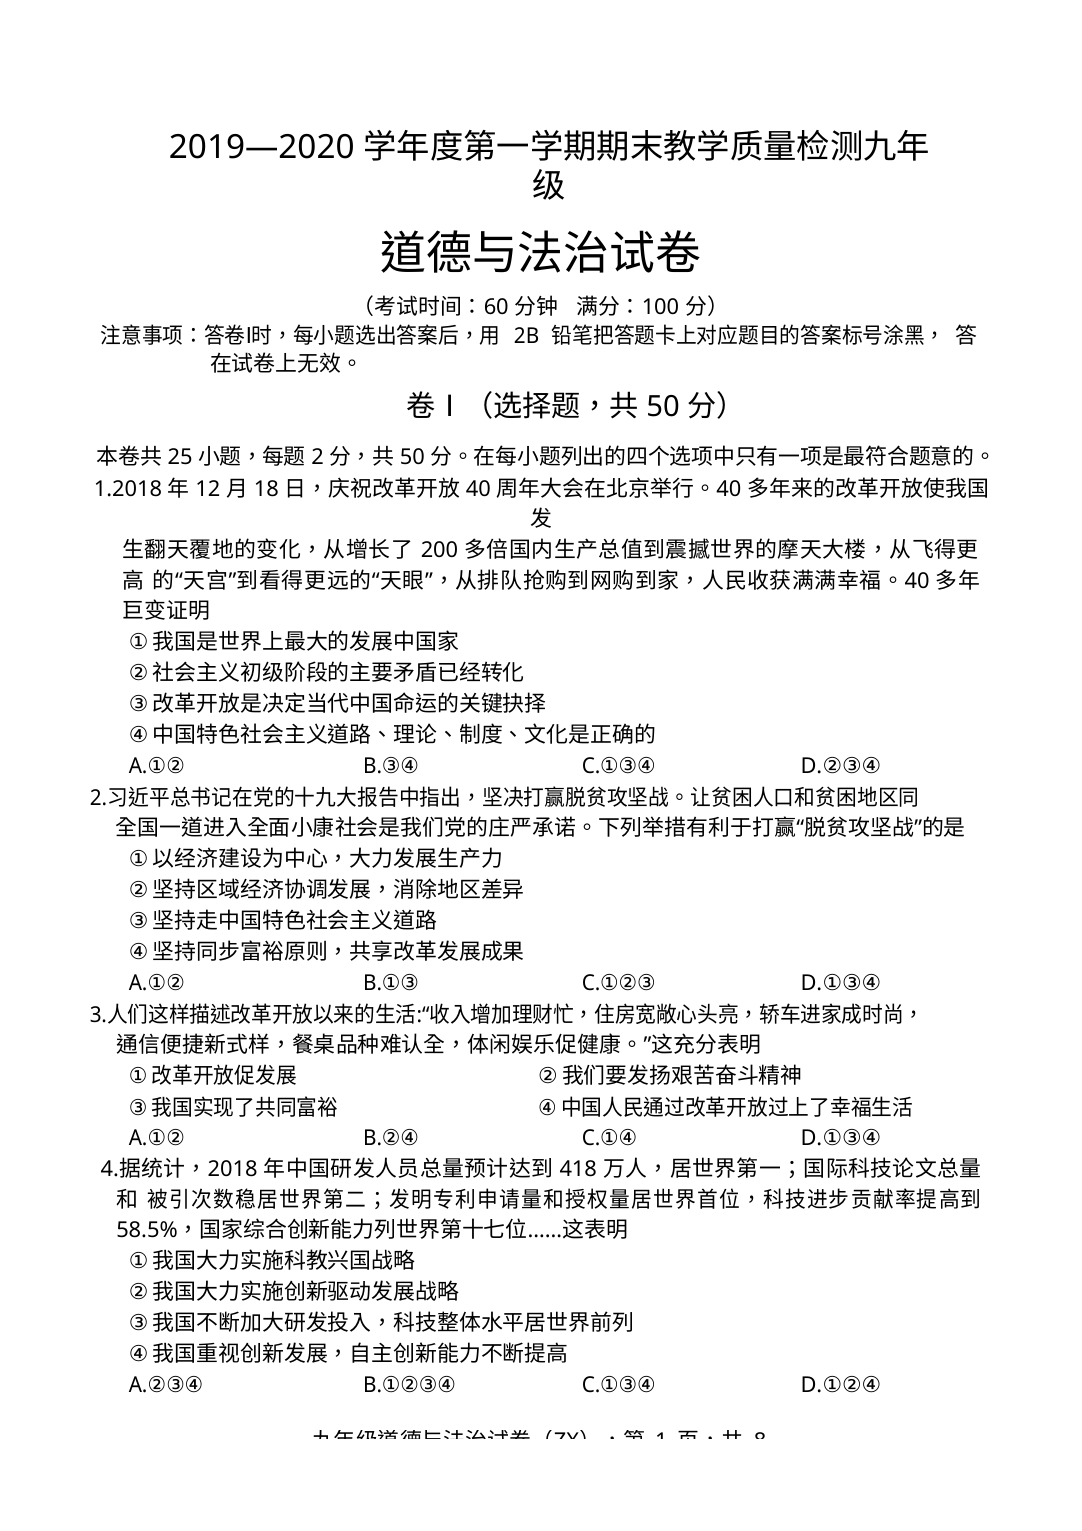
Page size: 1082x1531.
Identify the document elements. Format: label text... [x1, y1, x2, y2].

text ④我国重视创新发展，自主创新能力不断提高 [129, 1338, 992, 1368]
text ④中国特色社会主义道路、理论、制度、文化是正确的 [129, 719, 992, 749]
text 通信便捷新式样，餐桌品种难认全，体闲娱乐促健康。”这充分表明 [116, 1029, 1004, 1059]
text ③我国实现了共同富裕 ④中国人民通过改革开放过上了幸福生活 A.①② B.②④ C.①④ D.①③④ [129, 1092, 932, 1152]
text 道德与法治试卷 [136, 221, 945, 283]
subtitle 卷Ⅰ（选择题，共 50 分） [407, 385, 1004, 425]
text 2.习近平总书记在党的十九大报告中指出，坚决打赢脱贫攻坚战。让贫困人口和贫困地区同 [89, 782, 981, 811]
text ③我国不断加大研发投入，科技整体水平居世界前列 [129, 1307, 992, 1337]
subtitle 2019—2020 学年度第一学期期末教学质量检测九年级 [163, 127, 935, 206]
text 4.据统计，2018 年中国研发人员总量预计达到 418 万人，居世界第一；国际科技论文总量和 被引次数稳居世界第二；发明专利申请量和授权量居世界首位，科技进步贡献率提高到 58.5%，国家综合创新能力列世界第十七位……这表明 [100, 1153, 981, 1244]
text ①以经济建设为中心，大力发展生产力 [129, 843, 992, 873]
text 生翻天覆地的变化，从增长了 200 多倍国内生产总值到震撼世界的摩天大楼，从飞得更高 的“天宫”到看得更远的“天眼”，从排队抢购到网购到家，人民收获满满幸福。40 多年 巨变证明 [122, 534, 981, 625]
text 全国一道进入全面小康社会是我们党的庄严承诺。下列举措有利于打赢“脱贫攻坚战”的是 [115, 812, 1004, 842]
text ②我国大力实施创新驱动发展战略 [129, 1276, 992, 1306]
text A.①② B.①③ C.①②③ D.①③④ [100, 967, 992, 997]
text ③坚持走中国特色社会主义道路 [129, 905, 992, 935]
text 注意事项：答卷Ⅰ时，每小题选出答案后，用 2B 铅笔把答题卡上对应题目的答案标号涂黑， 答在试卷上无效。 [100, 322, 981, 377]
text ③改革开放是决定当代中国命运的关键抉择 [129, 688, 992, 718]
text 1.2018 年 12 月 18 日，庆祝改革开放 40 周年大会在北京举行。40 多年来的改革开放使我国发 [89, 473, 993, 533]
text ②坚持区域经济协调发展，消除地区差异 [129, 874, 992, 904]
text ②社会主义初级阶段的主要矛盾已经转化 [129, 657, 992, 687]
text ①我国大力实施科教兴国战略 [129, 1245, 992, 1275]
text 3.人们这样描述改革开放以来的生活:“收入增加理财忙，住房宽敞心头亮，轿车进家成时尚， [89, 999, 992, 1028]
text A.②③④ B.①②③④ C.①③④ D.①②④ [100, 1369, 959, 1399]
text A.①② B.③④ C.①③④ D.②③④ [100, 750, 981, 780]
text ④坚持同步富裕原则，共享改革发展成果 [129, 936, 992, 966]
text ①改革开放促发展 ②我们要发扬艰苦奋斗精神 [129, 1060, 1004, 1090]
text 本卷共 25 小题，每题 2 分，共 50 分。在每小题列出的四个选项中只有一项是最符合题意的。 [89, 441, 1003, 471]
text ①我国是世界上最大的发展中国家 [129, 626, 992, 656]
text （考试时间：60 分钟 满分：100 分） [89, 293, 992, 320]
